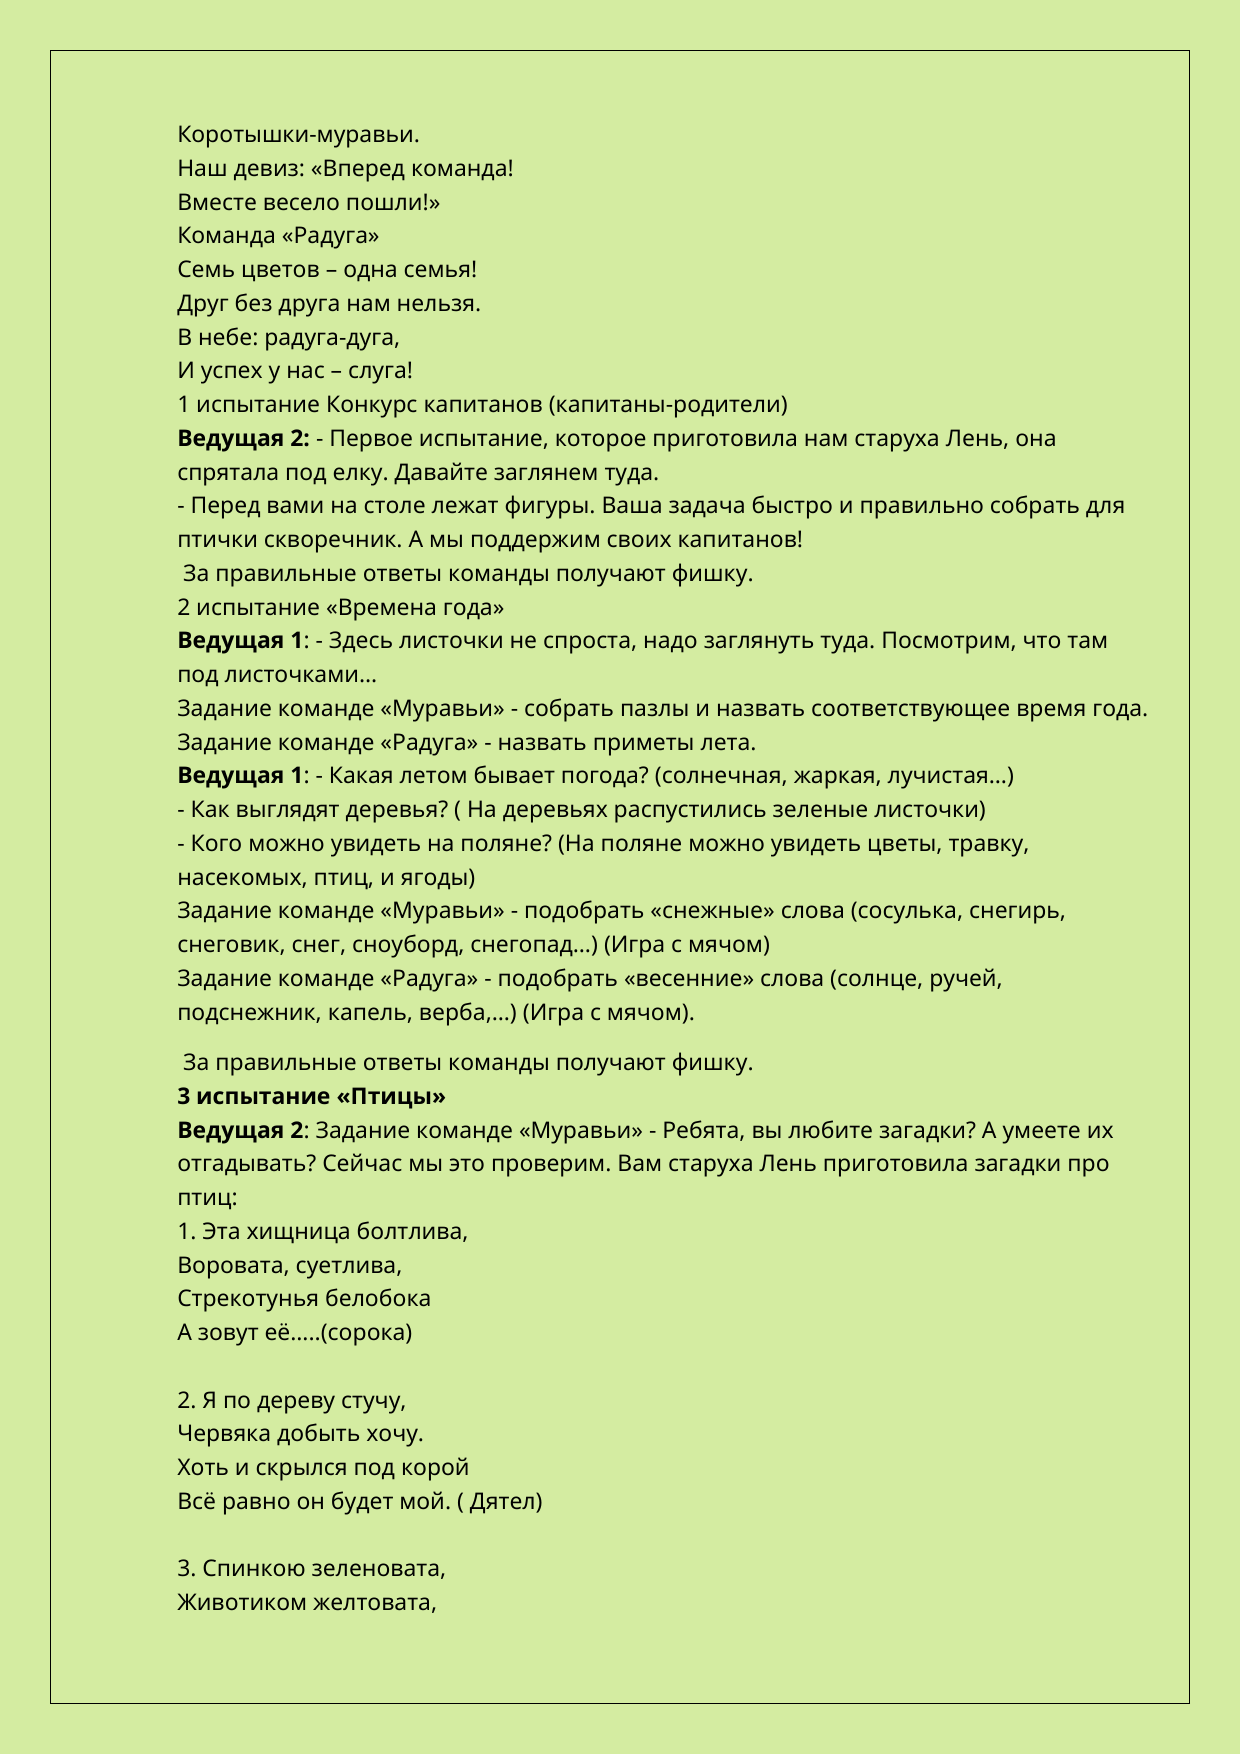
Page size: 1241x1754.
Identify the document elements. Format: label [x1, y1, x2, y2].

text [177, 118, 1152, 1027]
text [177, 1046, 1152, 1617]
